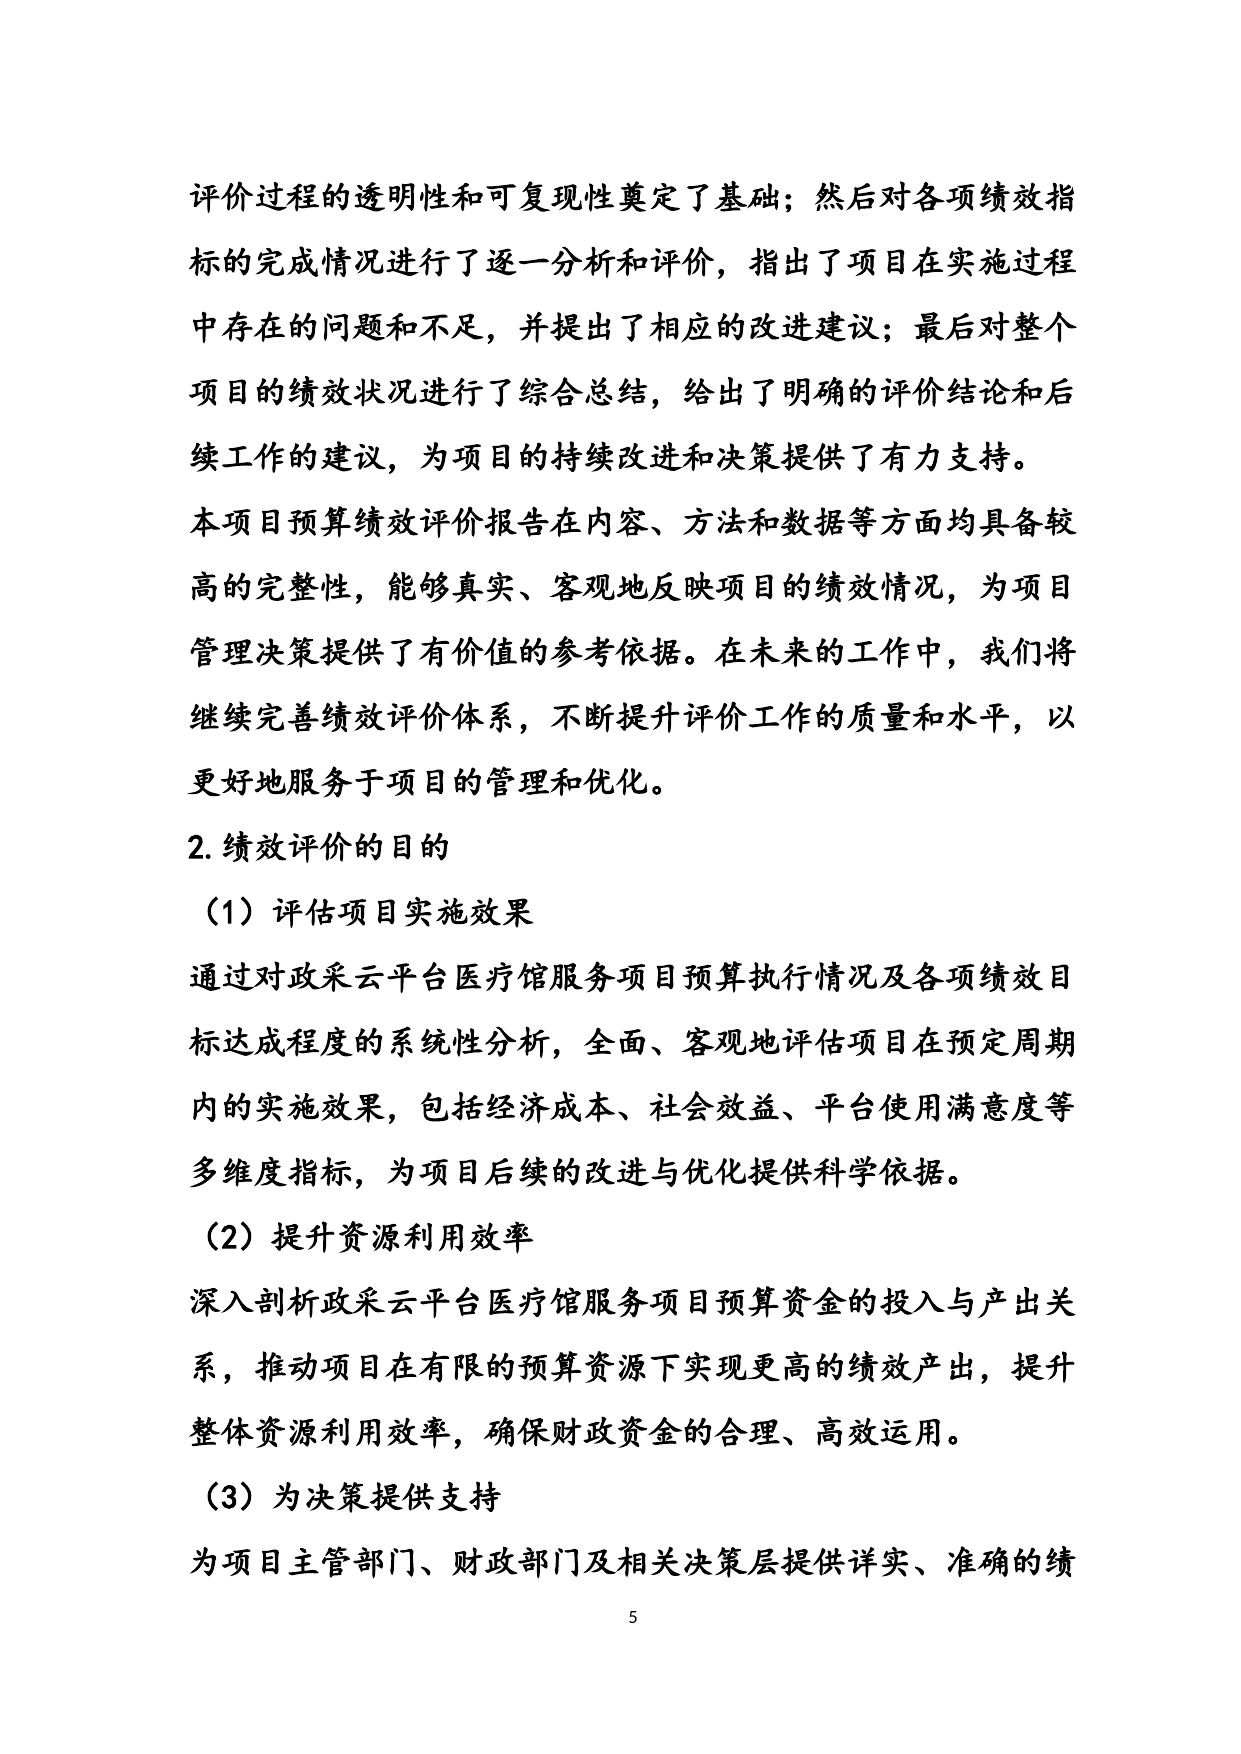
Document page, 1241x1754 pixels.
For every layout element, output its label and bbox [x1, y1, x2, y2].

text [187, 162, 1078, 1592]
